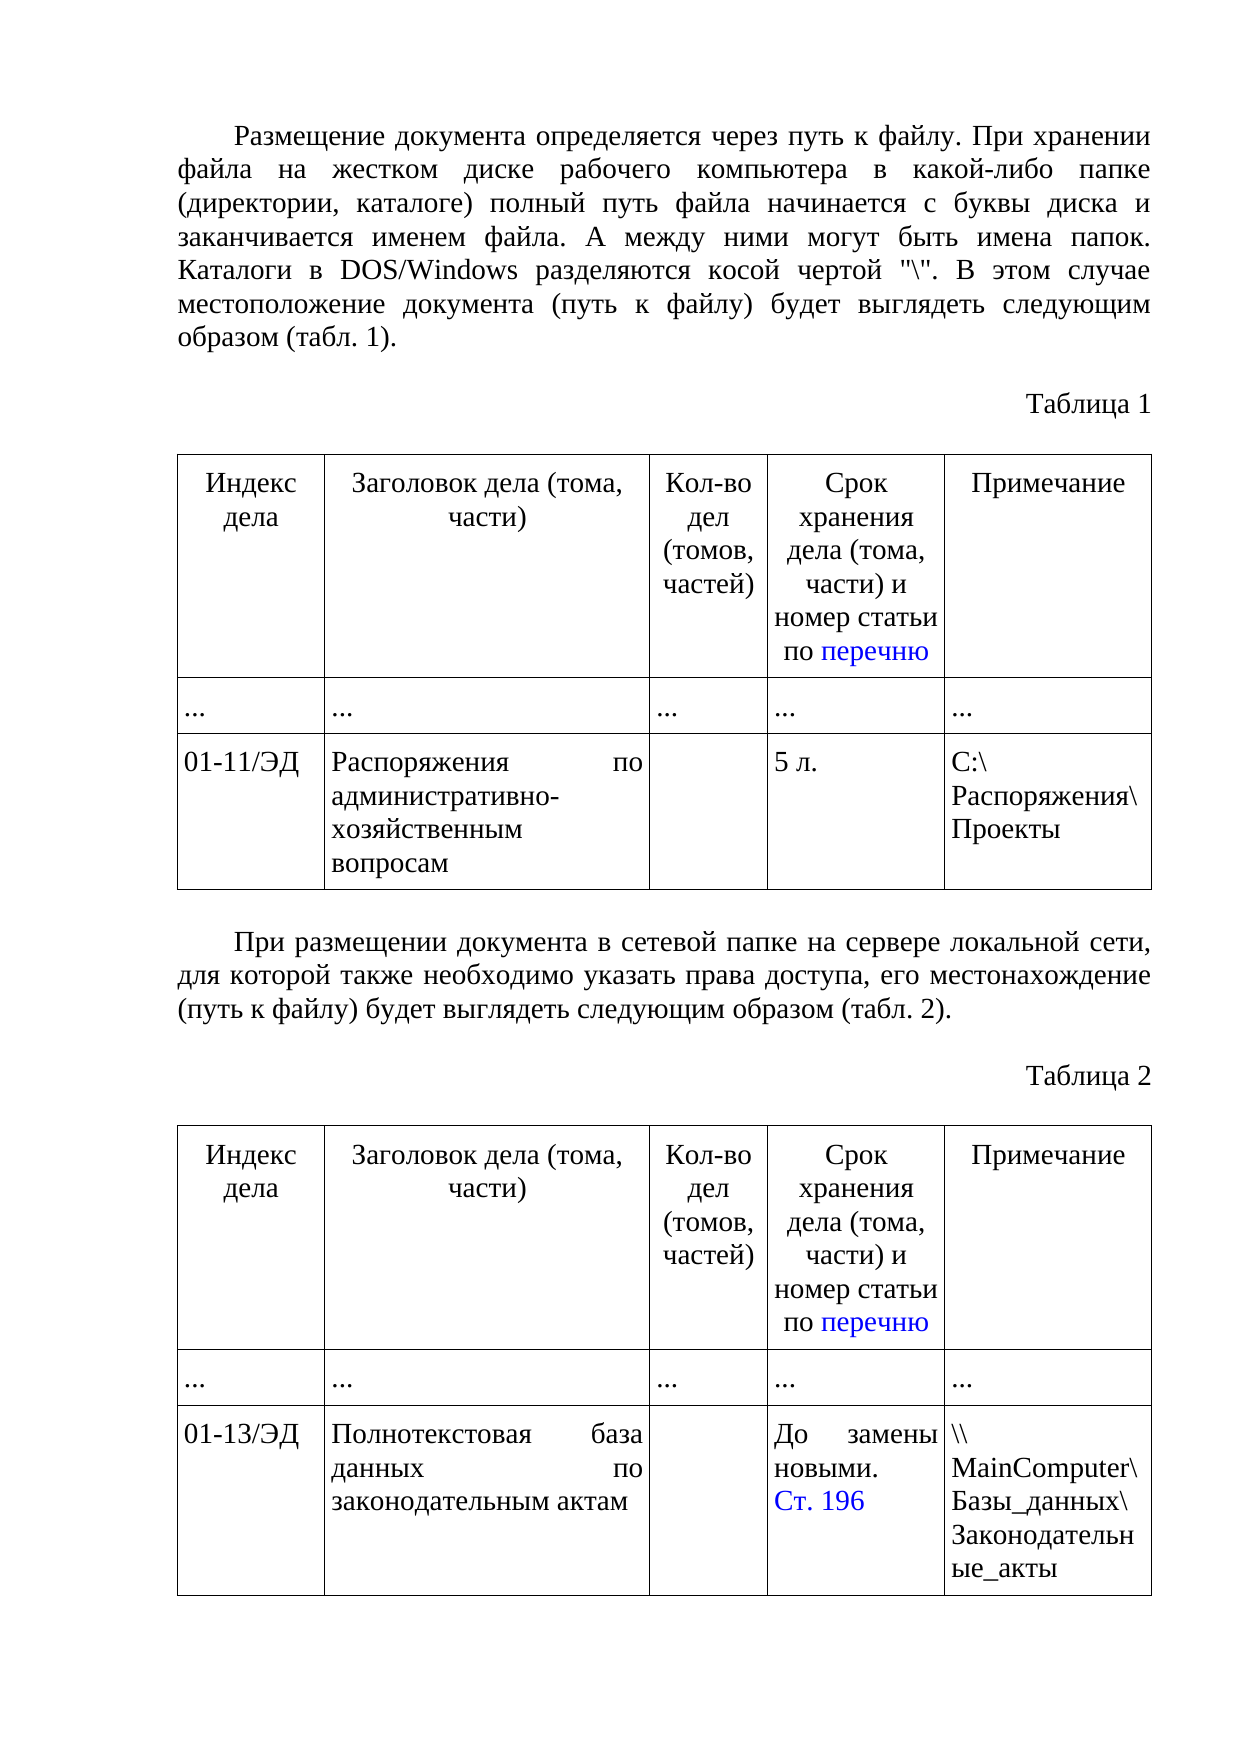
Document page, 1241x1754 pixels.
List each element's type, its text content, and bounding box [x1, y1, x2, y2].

table_cell ... [768, 678, 944, 733]
text При размещении документа в сетевой папке на сервере локальной сети, для которой также необходимо указать права доступа, его местонахождение (путь к файлу) будет выглядеть следующим образом (табл. 2). [177, 924, 1152, 1024]
table_header Кол-во дел (томов, частей) [650, 455, 767, 677]
table_header Индекс дела [178, 455, 324, 677]
table_header Индекс дела [178, 1126, 324, 1349]
table_cell До замены новыми. Ст. 196 [768, 1406, 944, 1594]
table_cell ... [325, 1350, 649, 1404]
table_cell 01-11/ЭД [178, 734, 324, 889]
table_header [768, 1126, 944, 1349]
table_cell 01-13/ЭД [178, 1406, 324, 1594]
table_header Примечание [945, 455, 1151, 677]
table_cell С:\Распоряжения\Проекты [945, 734, 1151, 889]
text Таблица 2 [177, 1058, 1152, 1092]
table_cell ... [945, 1350, 1151, 1404]
table_cell [650, 1406, 767, 1594]
table_header Срок хранения дела (тома, части) и номер статьи по перечню [768, 455, 944, 677]
table_cell ... [650, 1350, 767, 1404]
table_header Заголовок дела (тома, части) [325, 1126, 649, 1349]
table_cell ... [945, 678, 1151, 733]
text Размещение документа определяется через путь к файлу. При хранении файла на жестком диске рабочего компьютера в какой-либо папке (директории, каталоге) полный путь файла начинается с буквы диска и заканчивается именем файла. А между ними могут быть имена папок. Каталоги в DOS/Windows разделяются косой чертой "\". В этом случае местоположение документа (путь к файлу) будет выглядеть следующим образом (табл. 1). [177, 118, 1152, 353]
text Таблица 1 [177, 386, 1152, 420]
table_header Заголовок дела (тома, части) [325, 455, 649, 677]
table_cell ... [178, 678, 324, 733]
table_cell 5 л. [768, 734, 944, 889]
table_cell Распоряжения по административно-хозяйственным вопросам [325, 734, 649, 889]
table_cell ... [178, 1350, 324, 1404]
table_cell ... [325, 678, 649, 733]
table_header Примечание [945, 1126, 1151, 1349]
table_cell Полнотекстовая база данных по законодательным актам [325, 1406, 649, 1594]
table_header Кол-во дел (томов, частей) [650, 1126, 767, 1349]
table_cell ... [650, 678, 767, 733]
table_cell \\MainComputer\Базы_данных\Законодательные_акты [945, 1406, 1151, 1594]
table_cell [650, 734, 767, 889]
table_cell ... [768, 1350, 944, 1404]
